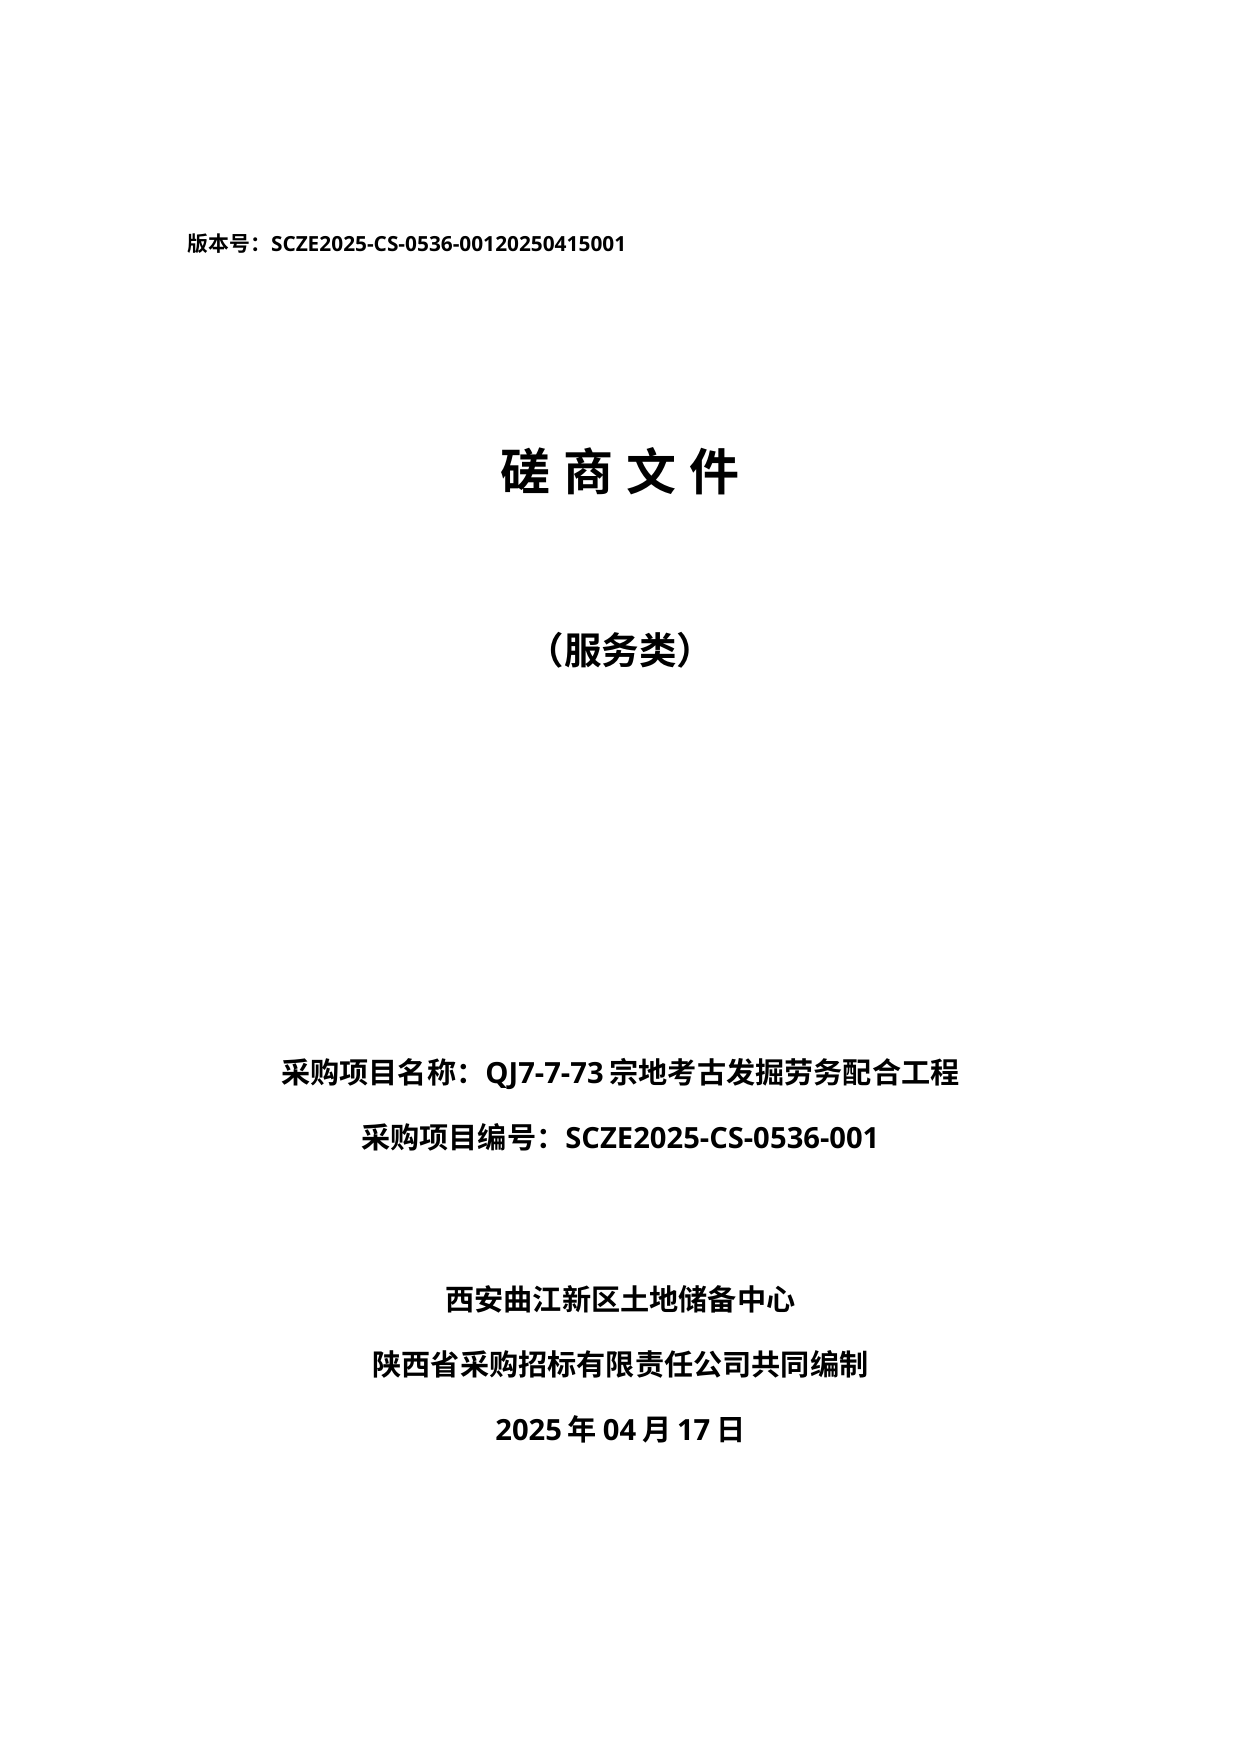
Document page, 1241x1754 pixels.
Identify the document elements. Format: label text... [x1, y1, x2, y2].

text 陕西省采购招标有限责任公司共同编制 [187, 1332, 1053, 1397]
text （服务类） [187, 617, 1053, 1039]
text 2025年04月17日 [187, 1397, 1053, 1462]
text 采购项目编号：SCZE2025-CS-0536-001 [187, 1104, 1053, 1267]
text 采购项目名称：QJ7-7-73宗地考古发掘劳务配合工程 [187, 1039, 1053, 1104]
text 磋 商 文 件 [187, 422, 1053, 617]
text 版本号：SCZE2025-CS-0536-00120250415001 [187, 227, 1053, 422]
text 西安曲江新区土地储备中心 [187, 1267, 1053, 1332]
